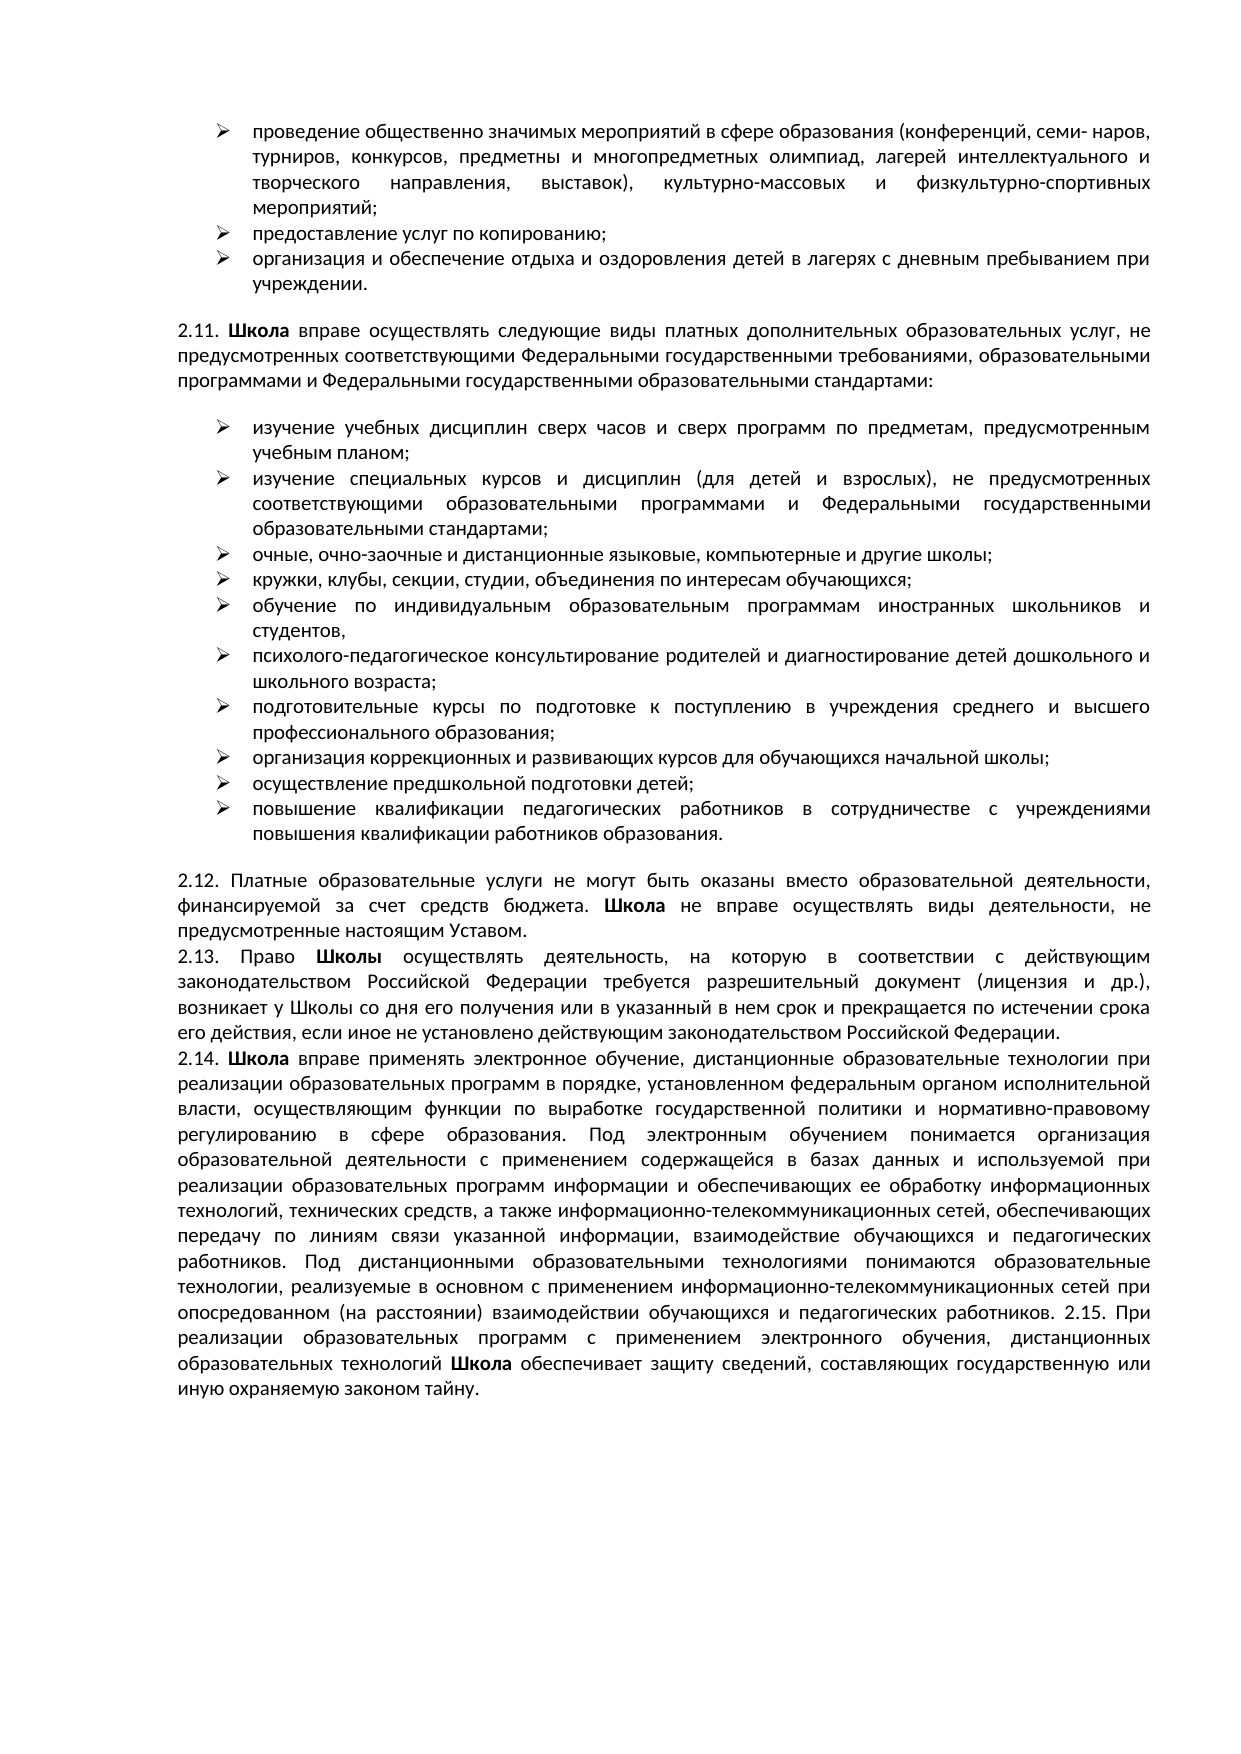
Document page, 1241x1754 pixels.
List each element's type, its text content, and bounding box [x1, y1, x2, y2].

text 2.11. Школа вправе осуществлять следующие виды платных дополнительных образовательных услуг, не предусмотренных соответствующими Федеральными государственными требованиями, образовательными программами и Федеральными государственными образовательными стандартами: [177, 317, 1152, 393]
list изучение учебных дисциплин сверх часов и сверх программ по предметам, предусмотренным учебным планом; [215, 414, 1152, 465]
list проведение общественно значимых мероприятий в сфере образования (конференций, семи- наров, турниров, конкурсов, предметны и многопредметных олимпиад, лагерей интеллектуального и творческого направления, выставок), культурно-массовых и физкультурно-спортивных мероприятий; [215, 118, 1152, 220]
list очные, очно-заочные и дистанционные языковые, компьютерные и другие школы; [215, 541, 1152, 566]
list психолого-педагогическое консультирование родителей и диагностирование детей дошкольного и школьного возраста; [215, 643, 1152, 693]
list осуществление предшкольной подготовки детей; [215, 770, 1152, 795]
list обучение по индивидуальным образовательным программам иностранных школьников и студентов, [215, 592, 1152, 643]
list изучение специальных курсов и дисциплин (для детей и взрослых), не предусмотренных соответствующими образовательными программами и Федеральными государственными образовательными стандартами; [215, 465, 1152, 541]
list организация и обеспечение отдыха и оздоровления детей в лагерях с дневным пребыванием при учреждении. [215, 245, 1152, 296]
text 2.14. Школа вправе применять электронное обучение, дистанционные образовательные технологии при реализации образовательных программ в порядке, установленном федеральным органом исполнительной власти, осуществляющим функции по выработке государственной политики и нормативно-правовому регулированию в сфере образования. Под электронным обучением понимается организация образовательной деятельности с применением содержащейся в базах данных и используемой при реализации образовательных программ информации и обеспечивающих ее обработку информационных технологий, технических средств, а также информационно-телекоммуникационных сетей, обеспечивающих передачу по линиям связи указанной информации, взаимодействие обучающихся и педагогических работников. Под дистанционными образовательными технологиями понимаются образовательные технологии, реализуемые в основном с применением информационно-телекоммуникационных сетей при опосредованном (на расстоянии) взаимодействии обучающихся и педагогических работников. 2.15. При реализации образовательных программ с применением электронного обучения, дистанционных образовательных технологий Школа обеспечивает защиту сведений, составляющих государственную или иную охраняемую законом тайну. [177, 1045, 1152, 1401]
list кружки, клубы, секции, студии, объединения по интересам обучающихся; [215, 566, 1152, 592]
list повышение квалификации педагогических работников в сотрудничестве с учреждениями повышения квалификации работников образования. [215, 795, 1152, 846]
list предоставление услуг по копированию; [215, 220, 1152, 245]
text 2.13. Право Школы осуществлять деятельность, на которую в соответствии с действующим законодательством Российской Федерации требуется разрешительный документ (лицензия и др.), возникает у Школы со дня его получения или в указанный в нем срок и прекращается по истечении срока его действия, если иное не установлено действующим законодательством Российской Федерации. [177, 943, 1152, 1045]
text 2.12. Платные образовательные услуги не могут быть оказаны вместо образовательной деятельности, финансируемой за счет средств бюджета. Школа не вправе осуществлять виды деятельности, не предусмотренные настоящим Уставом. [177, 867, 1152, 943]
list подготовительные курсы по подготовке к поступлению в учреждения среднего и высшего профессионального образования; [215, 693, 1152, 744]
list организация коррекционных и развивающих курсов для обучающихся начальной школы; [215, 744, 1152, 770]
